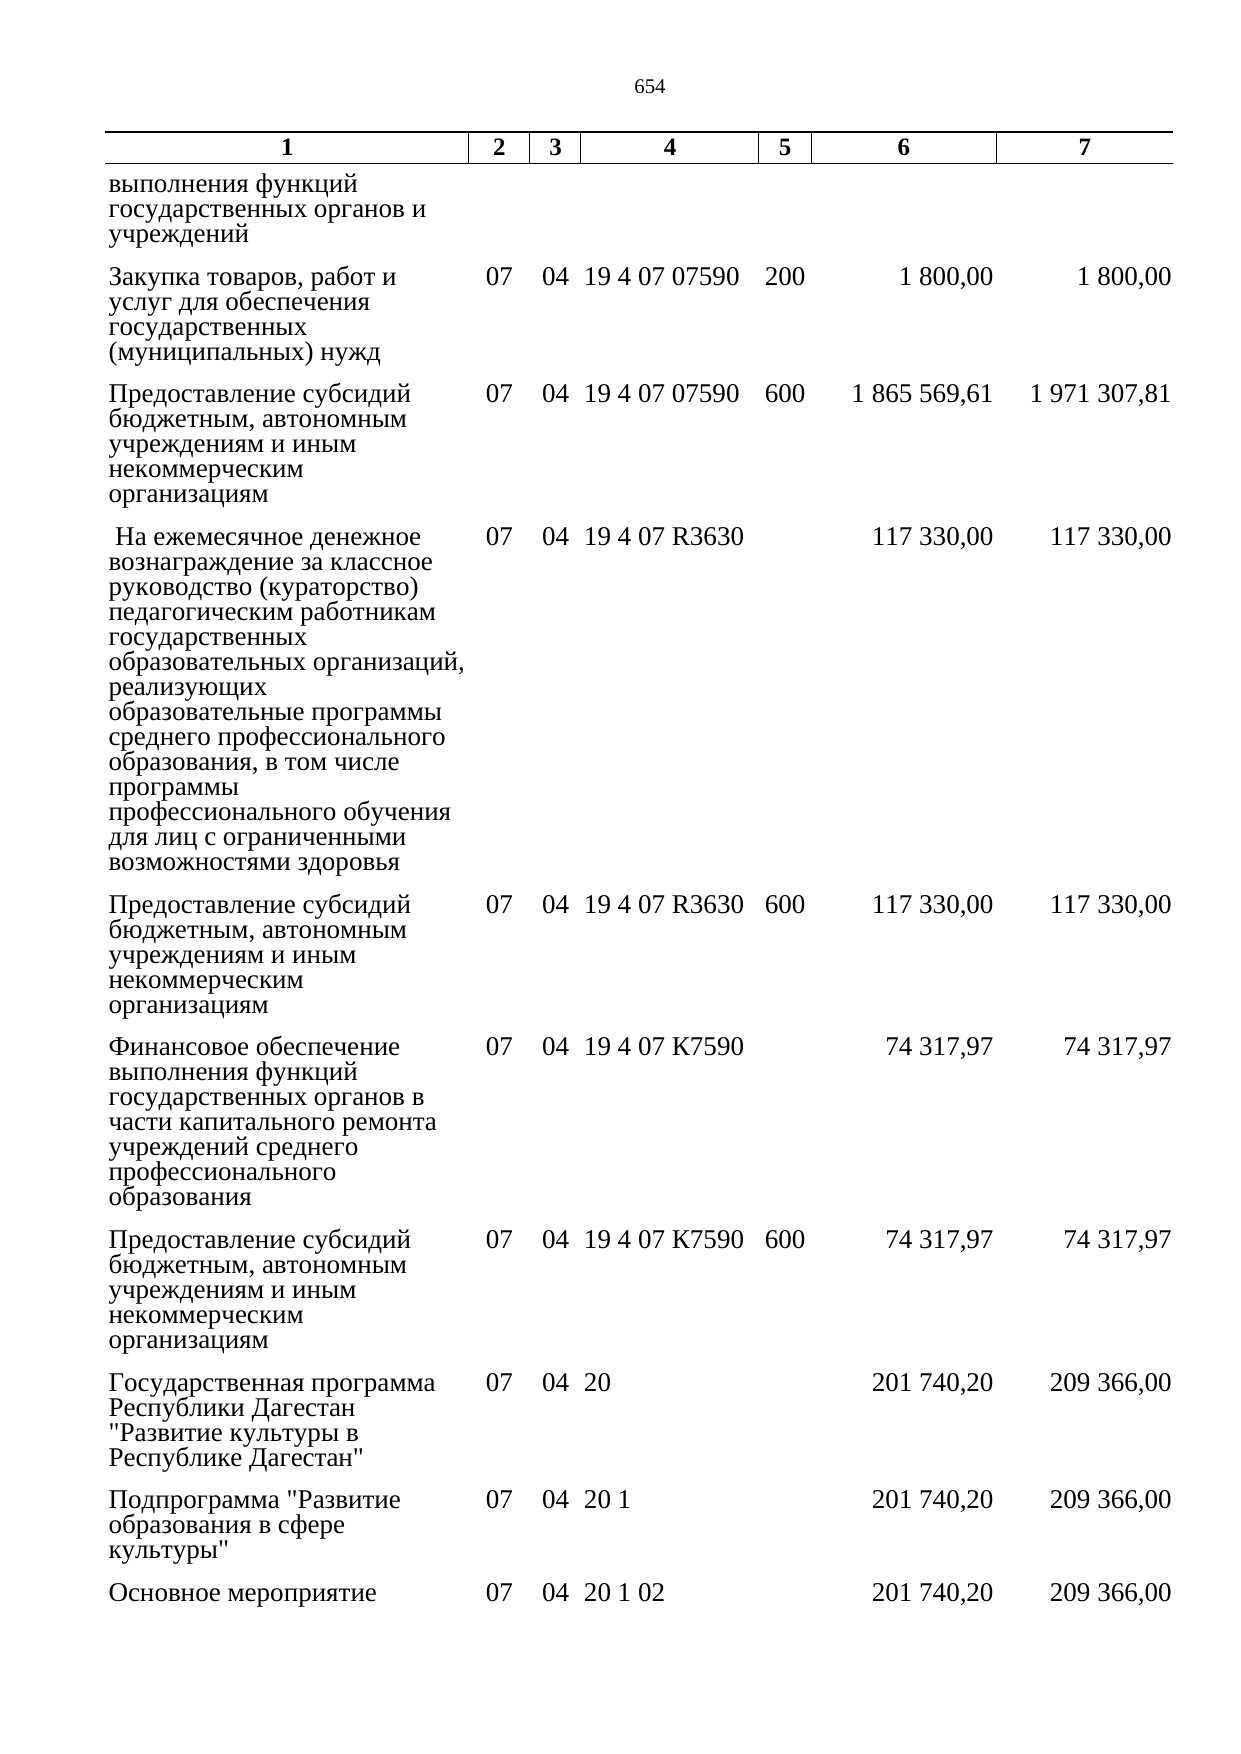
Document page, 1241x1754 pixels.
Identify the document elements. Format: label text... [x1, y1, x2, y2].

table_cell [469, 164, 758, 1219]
table_header 6 [812, 133, 996, 163]
table_header 7 [997, 133, 1173, 163]
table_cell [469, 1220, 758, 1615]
table_header 3 [530, 133, 580, 163]
table_header 5 [759, 133, 811, 163]
table_header 2 [469, 133, 529, 163]
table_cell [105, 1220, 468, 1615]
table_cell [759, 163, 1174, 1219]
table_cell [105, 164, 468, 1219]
table_header 1 [105, 133, 468, 163]
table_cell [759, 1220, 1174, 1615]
table_header 4 [581, 133, 758, 163]
